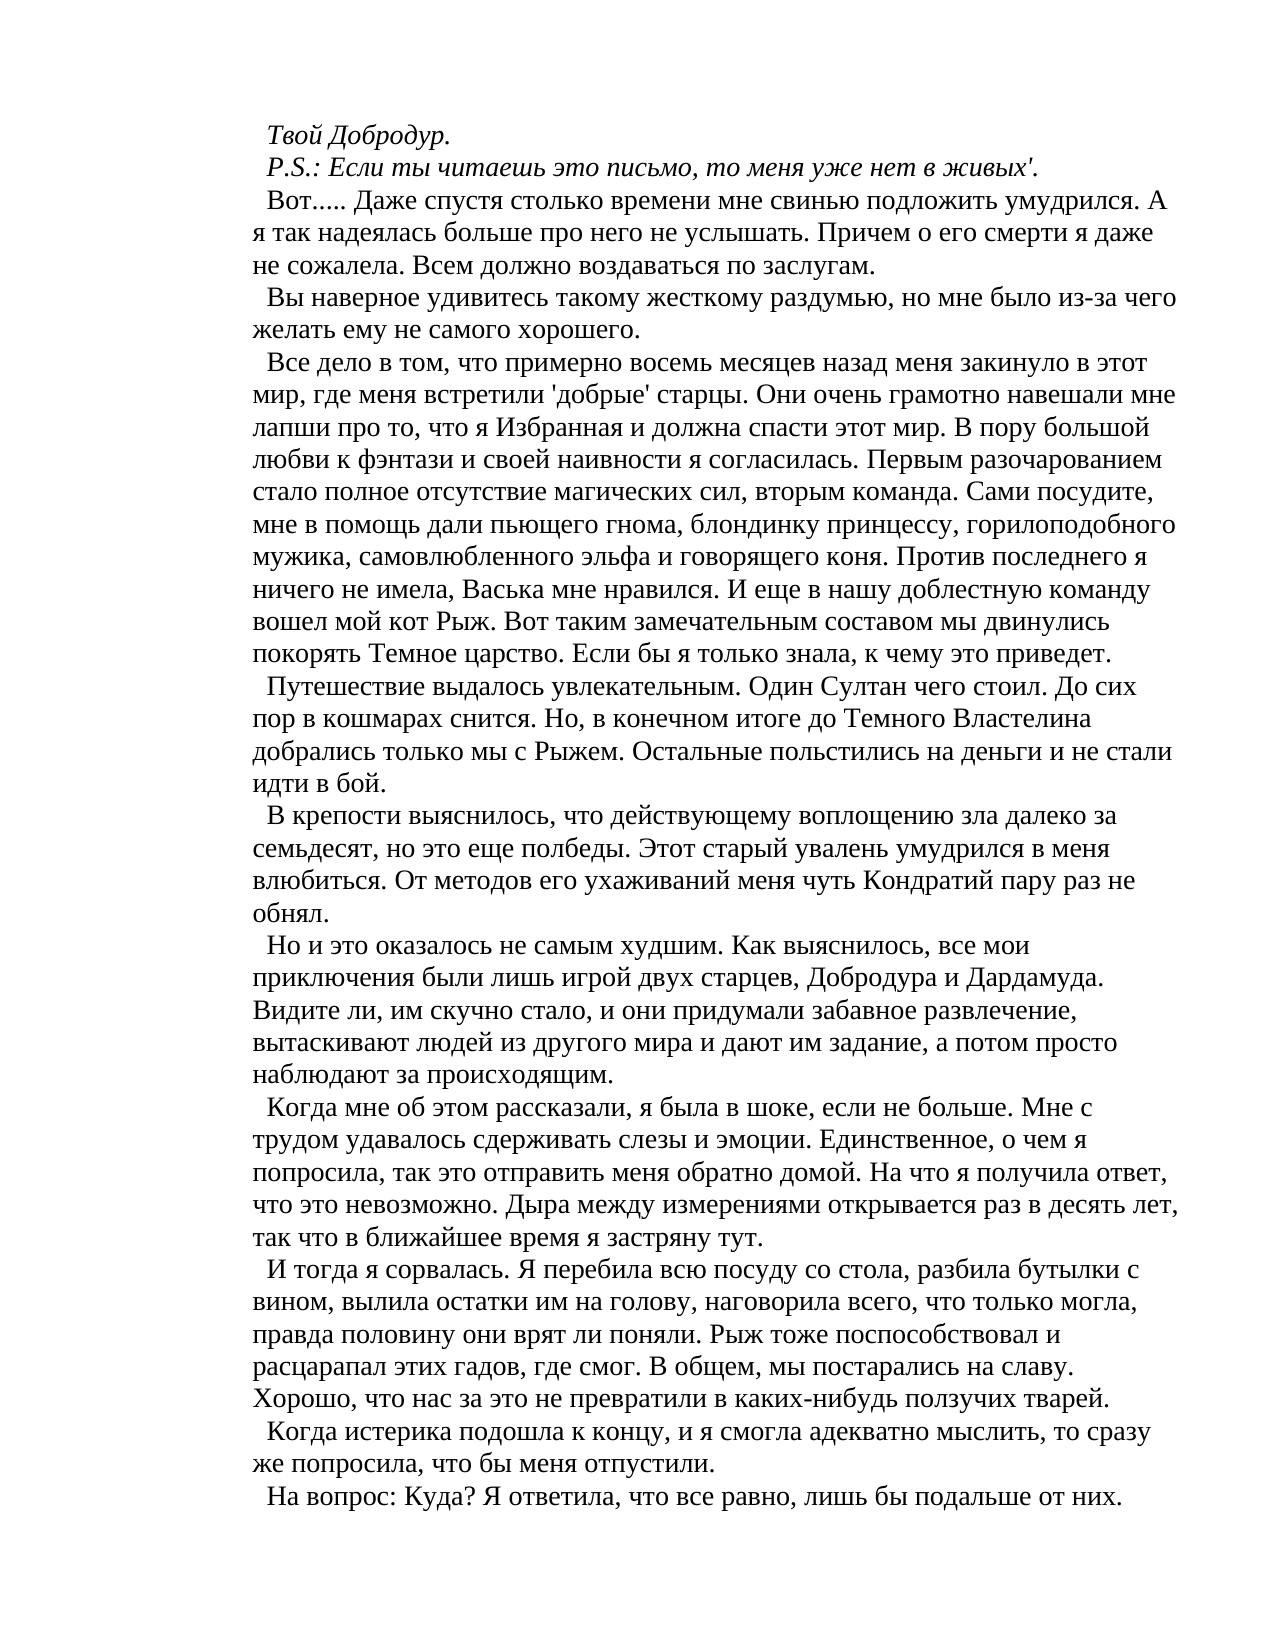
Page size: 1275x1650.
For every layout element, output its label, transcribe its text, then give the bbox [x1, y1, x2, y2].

text Вот..... Даже спустя столько времени мне свинью подложить умудрился. А я так надеялась больше про него не услышать. Причем о его смерти я даже не сожалела. Всем должно воздаваться по заслугам. [252, 183, 1186, 280]
text Когда мне об этом рассказали, я была в шоке, если не больше. Мне с трудом удавалось сдерживать слезы и эмоции. Единственное, о чем я попросила, так это отправить меня обратно домой. На что я получила ответ, что это невозможно. Дыра между измерениями открывается раз в десять лет, так что в ближайшее время я застряну тут. [252, 1090, 1186, 1252]
text Но и это оказалось не самым худшим. Как выяснилось, все мои приключения были лишь игрой двух старцев, Добродура и Дардамуда. Видите ли, им скучно стало, и они придумали забавное развлечение, вытаскивают людей из другого мира и дают им задание, а потом просто наблюдают за происходящим. [252, 928, 1186, 1090]
text На вопрос: Куда? Я ответила, что все равно, лишь бы подальше от них. [252, 1479, 1186, 1511]
text И тогда я сорвалась. Я перебила всю посуду со стола, разбила бутылки с вином, вылила остатки им на голову, наговорила всего, что только могла, правда половину они врят ли поняли. Рыж тоже поспособствовал и расцарапал этих гадов, где смог. В общем, мы постарались на славу. Хорошо, что нас за это не превратили в каких-нибудь ползучих тварей. [252, 1252, 1186, 1414]
text В крепости выяснилось, что действующему воплощению зла далеко за семьдесят, но это еще полбеды. Этот старый увалень умудрился в меня влюбиться. От методов его ухаживаний меня чуть Кондратий пару раз не обнял. [252, 798, 1186, 928]
text Все дело в том, что примерно восемь месяцев назад меня закинуло в этот мир, где меня встретили 'добрые' старцы. Они очень грамотно навешали мне лапши про то, что я Избранная и должна спасти этот мир. В пору большой любви к фэнтази и своей наивности я согласилась. Первым разочарованием стало полное отсутствие магических сил, вторым команда. Сами посудите, мне в помощь дали пьющего гнома, блондинку принцессу, горилоподобного мужика, самовлюбленного эльфа и говорящего коня. Против последнего я ничего не имела, Васька мне нравился. И еще в нашу доблестную команду вошел мой кот Рыж. Вот таким замечательным составом мы двинулись покорять Темное царство. Если бы я только знала, к чему это приведет. [252, 345, 1186, 669]
text Твой Добродур. [252, 118, 1186, 151]
text Когда истерика подошла к концу, и я смогла адекватно мыслить, то сразу же попросила, что бы меня отпустили. [252, 1414, 1186, 1479]
text Вы наверное удивитесь такому жесткому раздумью, но мне было из-за чего желать ему не самого хорошего. [252, 280, 1186, 345]
text P.S.: Если ты читаешь это письмо, то меня уже нет в живых'. [252, 151, 1186, 183]
text Путешествие выдалось увлекательным. Один Султан чего стоил. До сих пор в кошмарах снится. Но, в конечном итоге до Темного Властелина добрались только мы с Рыжем. Остальные польстились на деньги и не стали идти в бой. [252, 669, 1186, 798]
